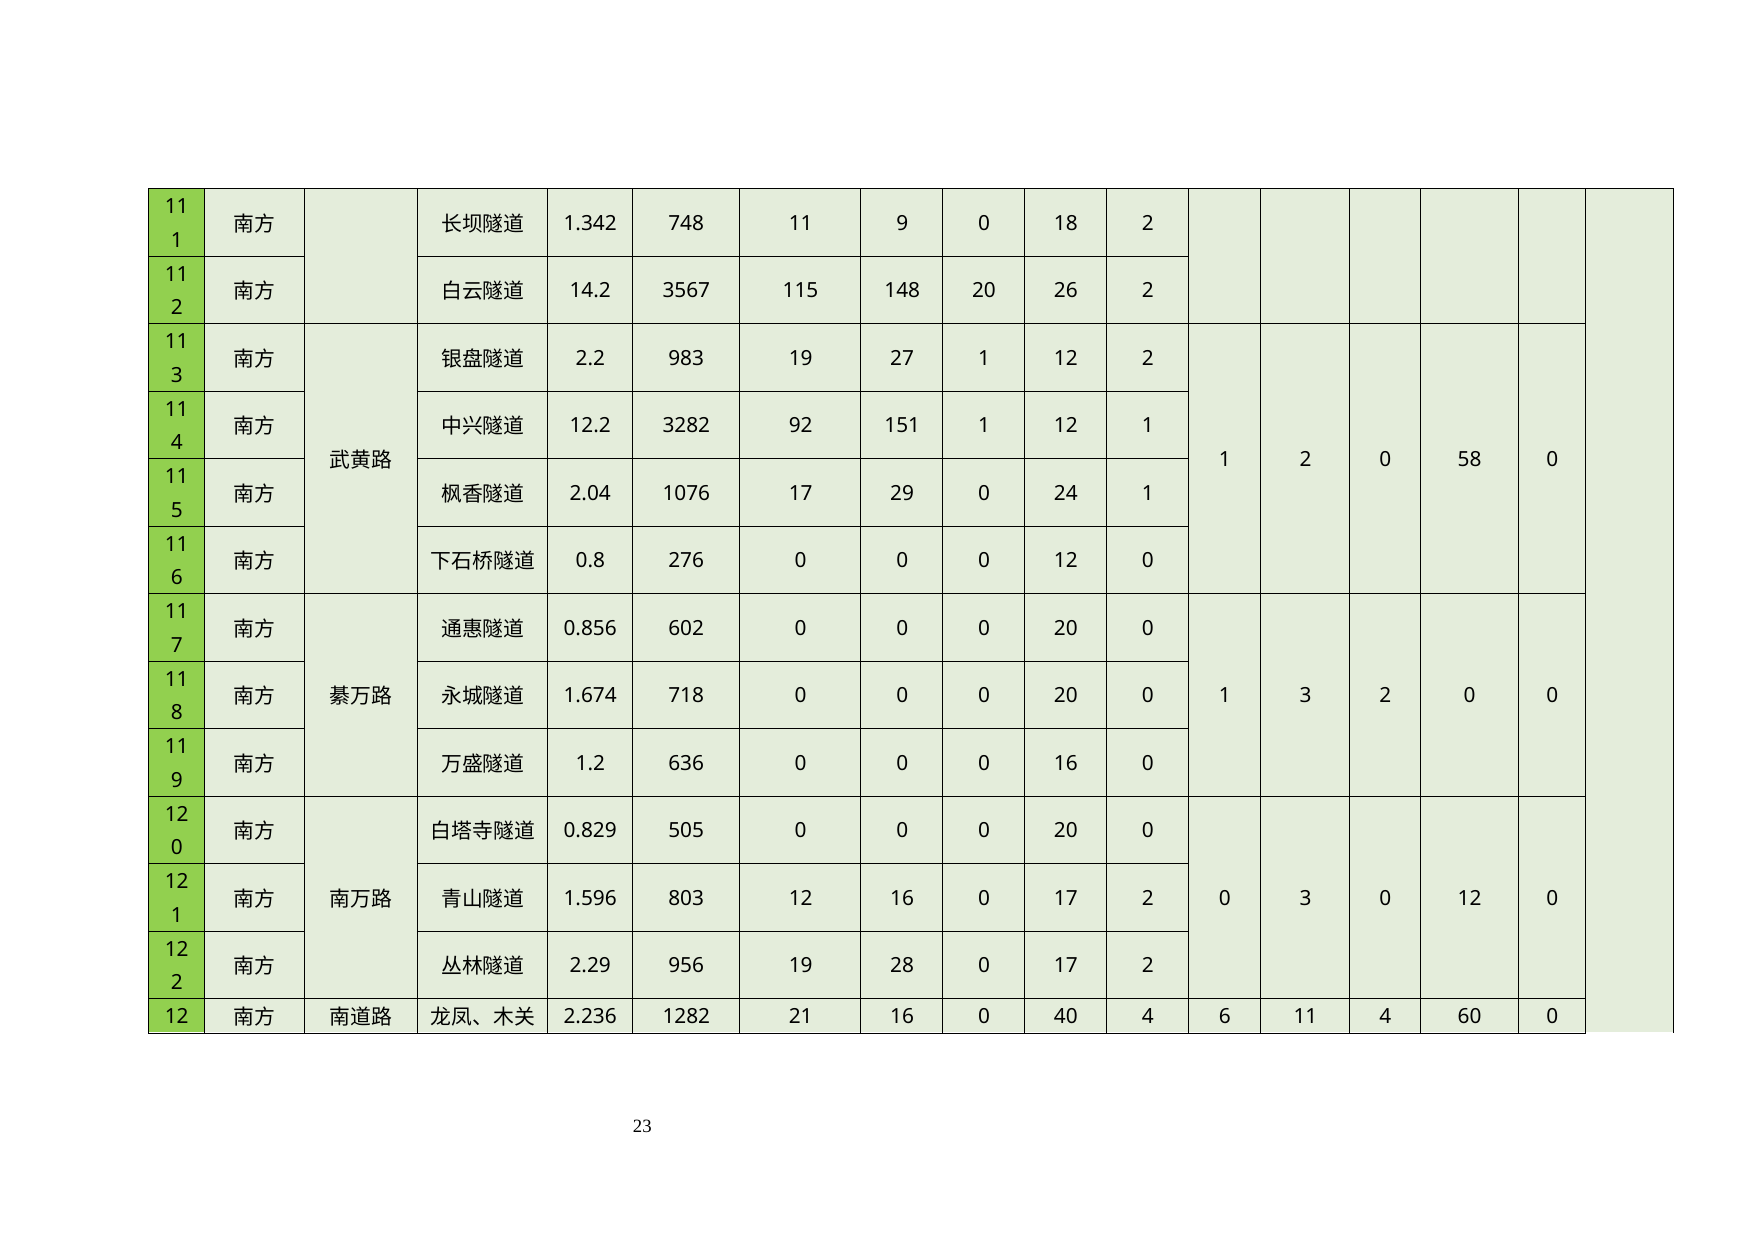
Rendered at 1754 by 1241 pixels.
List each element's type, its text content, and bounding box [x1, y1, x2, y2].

table_cell 2.04 [548, 459, 632, 526]
table_cell 6 [1189, 999, 1260, 1032]
table_cell 南方 [205, 189, 304, 256]
table_cell 29 [861, 459, 942, 526]
table_cell 956 [633, 932, 739, 998]
table_cell 505 [633, 797, 739, 863]
table_cell 16 [1025, 729, 1106, 796]
table_cell 0.856 [548, 594, 632, 661]
table_cell 0 [1421, 594, 1518, 796]
table_cell 南方 [205, 797, 304, 863]
table_cell 南方 [205, 594, 304, 661]
table_cell 1 [1107, 392, 1188, 458]
table_cell 60 [1421, 999, 1518, 1032]
table_cell 丛林隧道 [418, 932, 547, 998]
table_cell 113 [149, 324, 204, 391]
table_cell 9 [861, 189, 942, 256]
table_cell 17 [740, 459, 860, 526]
table_cell 0 [943, 797, 1024, 863]
table_cell 151 [861, 392, 942, 458]
table_cell 2.2 [548, 324, 632, 391]
table_cell 40 [1025, 999, 1106, 1032]
table_cell 0 [943, 594, 1024, 661]
table_cell 南方 [205, 257, 304, 323]
table_cell 20 [1025, 662, 1106, 728]
table_cell 2 [1107, 189, 1188, 256]
table_cell 綦万路 [305, 594, 417, 796]
table_cell 18 [1025, 189, 1106, 256]
table_cell 1.674 [548, 662, 632, 728]
table_cell 602 [633, 594, 739, 661]
table_cell 0 [1107, 797, 1188, 863]
table_cell 0 [740, 662, 860, 728]
table_cell 27 [861, 324, 942, 391]
table_cell 718 [633, 662, 739, 728]
table_cell 2 [1107, 257, 1188, 323]
table_cell 12 [1025, 324, 1106, 391]
table_cell 24 [1025, 459, 1106, 526]
table_cell 1282 [633, 999, 739, 1032]
table_cell 117 [149, 594, 204, 661]
table_cell 20 [1025, 797, 1106, 863]
table_cell 120 [149, 797, 204, 863]
table_cell 28 [861, 932, 942, 998]
table_cell 148 [861, 257, 942, 323]
table_cell 南方 [205, 527, 304, 593]
table_cell 0.829 [548, 797, 632, 863]
table_cell 0 [740, 797, 860, 863]
table_cell 0 [861, 797, 942, 863]
table_cell 枫香隧道 [418, 459, 547, 526]
table_cell 116 [149, 527, 204, 593]
table_cell 南方 [205, 459, 304, 526]
table_cell 南方 [205, 662, 304, 728]
table_cell 3567 [633, 257, 739, 323]
table_cell 0 [740, 594, 860, 661]
table_cell 114 [149, 392, 204, 458]
table_cell 0 [943, 662, 1024, 728]
table_cell 12 [1025, 392, 1106, 458]
table_cell 58 [1421, 324, 1518, 593]
table_cell 0 [1107, 662, 1188, 728]
table_cell 2.236 [548, 999, 632, 1032]
table_cell 南方 [205, 864, 304, 931]
table_cell 2 [1107, 324, 1188, 391]
table_cell 青山隧道 [418, 864, 547, 931]
table_cell 长坝隧道 [418, 189, 547, 256]
table_cell 1 [1189, 324, 1260, 593]
table_cell 0 [943, 864, 1024, 931]
table_cell 0 [861, 527, 942, 593]
table_cell 12 [1025, 527, 1106, 593]
table_cell 1 [1189, 594, 1260, 796]
table_cell 3282 [633, 392, 739, 458]
table_cell 永城隧道 [418, 662, 547, 728]
table_cell 白云隧道 [418, 257, 547, 323]
table_cell 0 [943, 189, 1024, 256]
table_cell 0 [1107, 729, 1188, 796]
table_cell 1 [943, 392, 1024, 458]
table_cell 南方 [205, 729, 304, 796]
table_cell 3 [1261, 797, 1349, 998]
table_cell 983 [633, 324, 739, 391]
table_cell 南方 [205, 999, 304, 1032]
table_cell 0 [1350, 797, 1420, 998]
table_cell 20 [1025, 594, 1106, 661]
table_cell 南方 [205, 392, 304, 458]
table_cell 0 [861, 594, 942, 661]
table_cell 12.2 [548, 392, 632, 458]
table_cell 1076 [633, 459, 739, 526]
table_cell 0 [943, 459, 1024, 526]
table_cell 2 [1261, 324, 1349, 593]
table_cell 4 [1107, 999, 1188, 1032]
table_cell 2 [1107, 864, 1188, 931]
table_cell 0 [1350, 324, 1420, 593]
table_cell 万盛隧道 [418, 729, 547, 796]
table_cell 11 [740, 189, 860, 256]
table_cell 0.8 [548, 527, 632, 593]
table_cell 0 [1519, 999, 1585, 1032]
table_cell 中兴隧道 [418, 392, 547, 458]
table_cell 1 [1107, 459, 1188, 526]
table_cell 2.29 [548, 932, 632, 998]
table_cell 19 [740, 324, 860, 391]
table_cell 92 [740, 392, 860, 458]
table_cell 276 [633, 527, 739, 593]
table_cell 3 [1261, 594, 1349, 796]
table_cell 121 [149, 864, 204, 931]
table_cell 112 [149, 257, 204, 323]
table_cell 0 [740, 729, 860, 796]
table_cell 17 [1025, 864, 1106, 931]
table_cell 803 [633, 864, 739, 931]
table_cell 0 [943, 999, 1024, 1032]
table_cell 12 [740, 864, 860, 931]
table_cell 19 [740, 932, 860, 998]
table_cell 2 [1350, 594, 1420, 796]
table_cell 115 [740, 257, 860, 323]
table_cell 1.596 [548, 864, 632, 931]
table_cell 0 [943, 932, 1024, 998]
table_cell 118 [149, 662, 204, 728]
table_cell 17 [1025, 932, 1106, 998]
table_cell 1.2 [548, 729, 632, 796]
table_cell 0 [1519, 594, 1585, 796]
table_cell 11 [1261, 999, 1349, 1032]
table_cell 0 [1107, 527, 1188, 593]
table_cell 白塔寺隧道 [418, 797, 547, 863]
table_cell 748 [633, 189, 739, 256]
table_cell 0 [1519, 324, 1585, 593]
table_cell 龙凤、木关岩隧道 [418, 999, 547, 1032]
table_cell 115 [149, 459, 204, 526]
table_cell 南道路 [305, 999, 417, 1032]
table_cell 1.342 [548, 189, 632, 256]
table_cell 南方 [205, 324, 304, 391]
table_cell 123 [149, 999, 204, 1032]
table_cell 119 [149, 729, 204, 796]
table_cell 0 [1519, 797, 1585, 998]
table_cell 南万路 [305, 797, 417, 998]
table_cell 122 [149, 932, 204, 998]
table_cell 下石桥隧道 [418, 527, 547, 593]
table_cell 16 [861, 999, 942, 1032]
table_cell 16 [861, 864, 942, 931]
table_cell 111 [149, 189, 204, 256]
table_cell 21 [740, 999, 860, 1032]
table_cell 14.2 [548, 257, 632, 323]
table_cell 0 [740, 527, 860, 593]
table_cell 0 [1189, 797, 1260, 998]
table_cell 南方 [205, 932, 304, 998]
table_cell 636 [633, 729, 739, 796]
table_cell 银盘隧道 [418, 324, 547, 391]
table_cell 0 [861, 662, 942, 728]
table_cell 0 [943, 729, 1024, 796]
table_cell 4 [1350, 999, 1420, 1032]
table_cell 0 [861, 729, 942, 796]
table_cell 通惠隧道 [418, 594, 547, 661]
table_cell 0 [1107, 594, 1188, 661]
table_cell 武黄路 [305, 324, 417, 593]
table_cell 0 [943, 527, 1024, 593]
table_cell 12 [1421, 797, 1518, 998]
table_cell 1 [943, 324, 1024, 391]
table_cell 26 [1025, 257, 1106, 323]
table_cell 20 [943, 257, 1024, 323]
table_cell 2 [1107, 932, 1188, 998]
